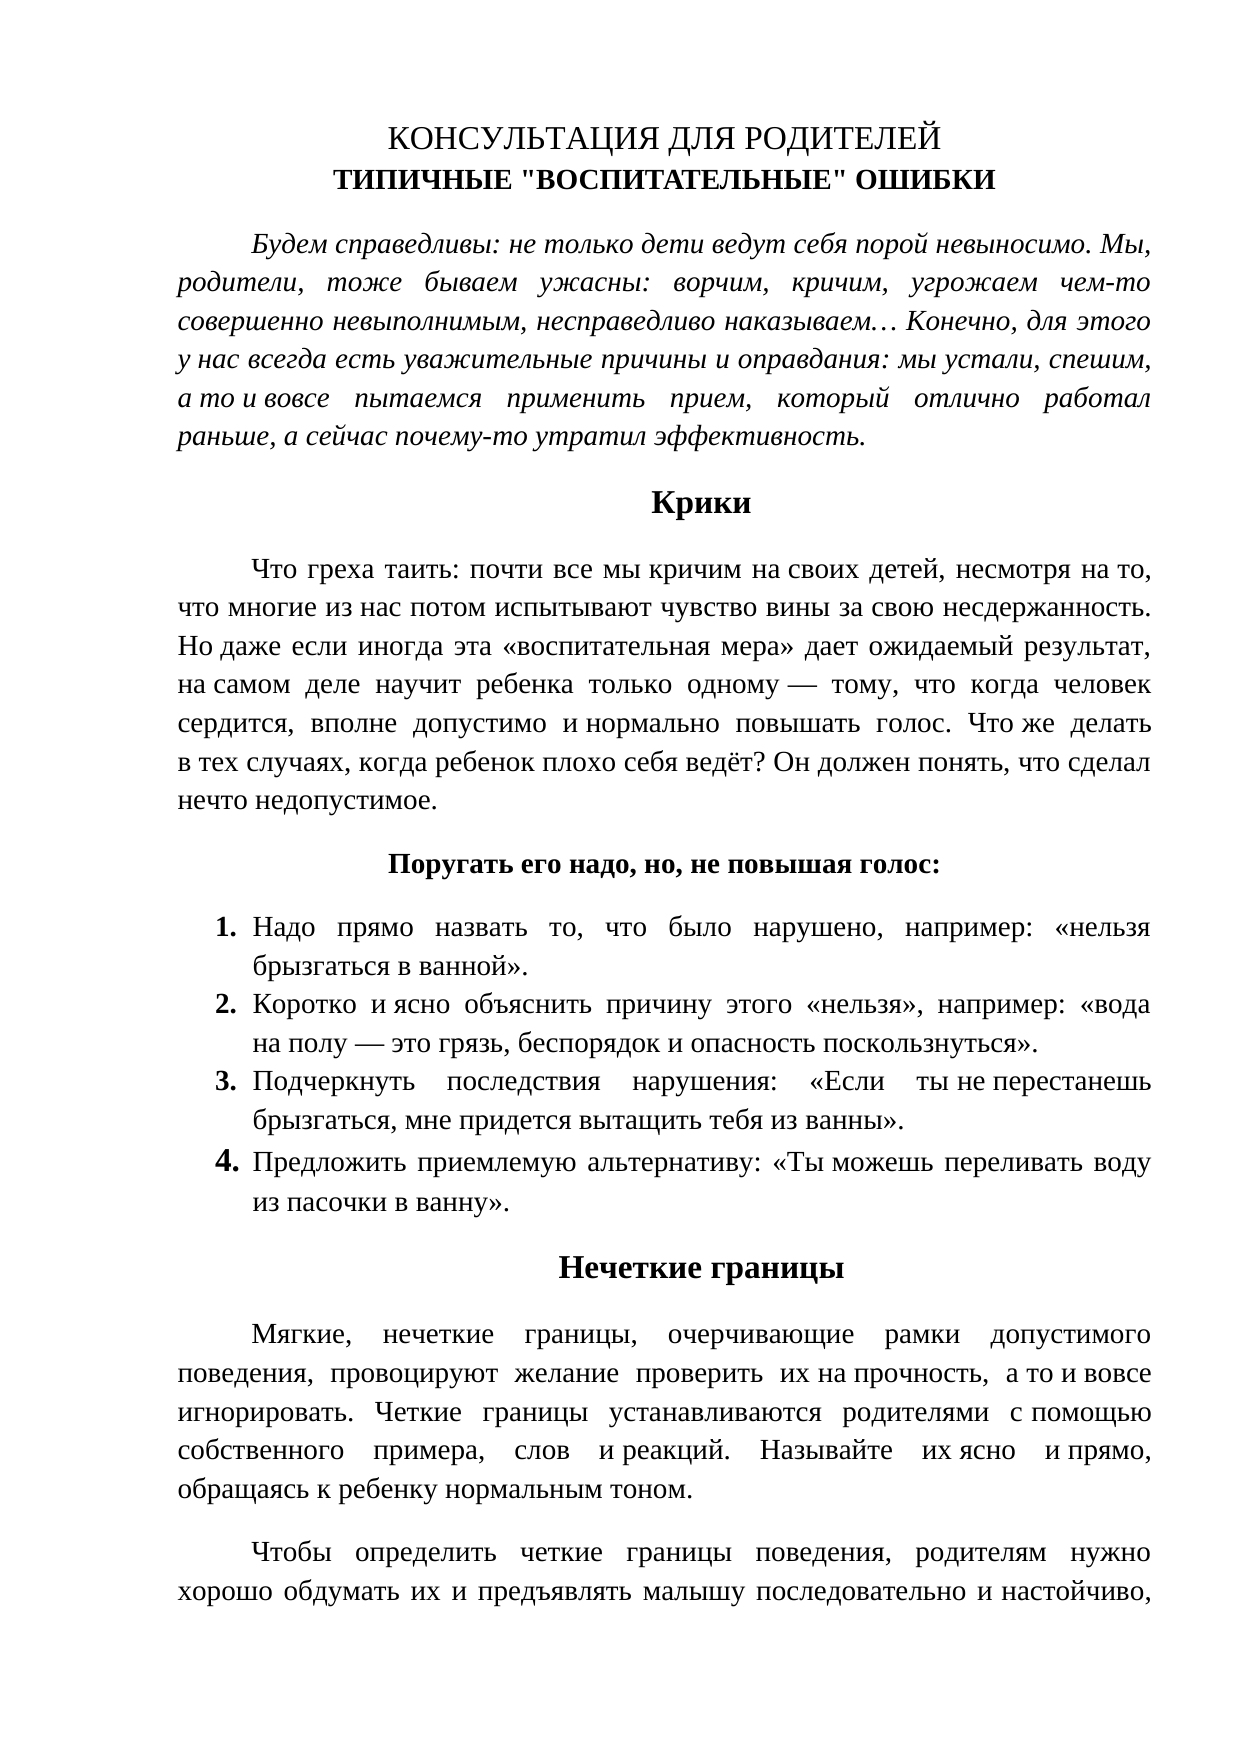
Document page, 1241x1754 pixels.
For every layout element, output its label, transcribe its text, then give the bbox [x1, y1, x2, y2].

list Надо прямо назвать то, что было нарушено, например: «нельзя брызгаться в ванной». [215, 909, 1152, 981]
list Коротко и ясно объяснить причину этого «нельзя», например: «вода на полу — это грязь, беспорядок и опасность поскользнуться». [215, 986, 1152, 1058]
text Что греха таить: почти все мы кричим на своих детей, несмотря на то, что многие из нас потом испытывают чувство вины за свою несдержанность. Но даже если иногда эта «воспитательная мера» дает ожидаемый результат, на самом деле научит ребенка только одному — тому, что когда человек сердится, вполне допустимо и нормально повышать голос. Что же делать в тех случаях, когда ребенок плохо себя ведёт? Он должен понять, что сделал нечто недопустимое. [177, 551, 1152, 816]
text Мягкие, нечеткие границы, очерчивающие рамки допустимого поведения, провоцируют желание проверить их на прочность, а то и вовсе игнорировать. Четкие границы устанавливаются родителями с помощью собственного примера, слов и реакций. Называйте их ясно и прямо, обращаясь к ребенку нормальным тоном. [177, 1317, 1152, 1504]
text КОНСУЛЬТАЦИЯ ДЛЯ РОДИТЕЛЕЙ [177, 118, 1152, 156]
text Будем справедливы: не только дети ведут себя порой невыносимо. Мы, родители, тоже бываем ужасны: ворчим, кричим, угрожаем чем-то совершенно невыполнимым, несправедливо наказываем… Конечно, для этого у нас всегда есть уважительные причины и оправдания: мы устали, спешим, а то и вовсе пытаемся применить прием, который отлично работал раньше, а сейчас почему-то утратил эффективность. [177, 226, 1152, 452]
text Крики [177, 482, 1152, 520]
text ТИПИЧНЫЕ "ВОСПИТАТЕЛЬНЫЕ" ОШИБКИ [177, 162, 1152, 196]
list Подчеркнуть последствия нарушения: «Если ты не перестанешь брызгаться, мне придется вытащить тебя из ванны». [215, 1063, 1152, 1136]
text Поругать его надо, но, не повышая голос: [177, 846, 1152, 879]
list Предложить приемлемую альтернативу: «Ты можешь переливать воду из пасочки в ванну». [215, 1141, 1152, 1217]
text Нечеткие границы [177, 1247, 1152, 1286]
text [177, 1534, 1152, 1606]
